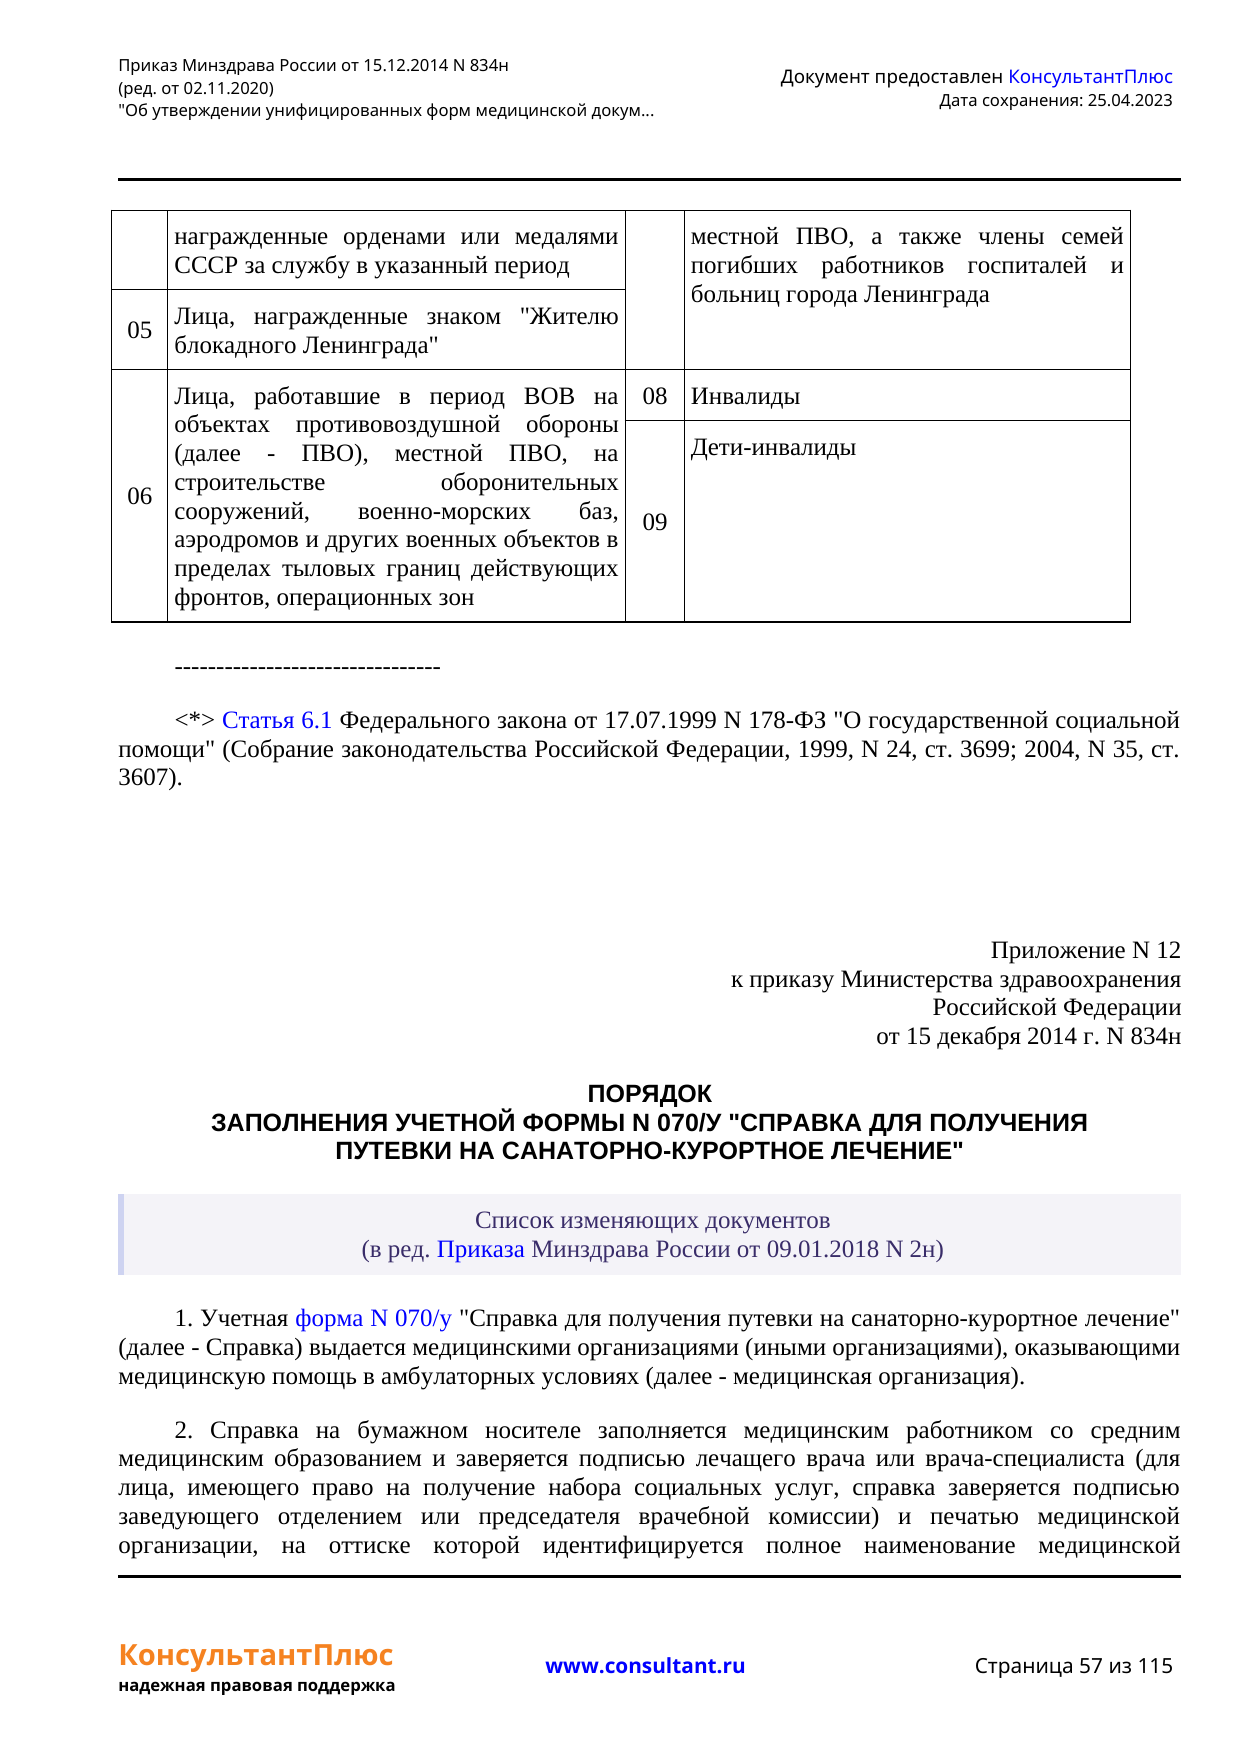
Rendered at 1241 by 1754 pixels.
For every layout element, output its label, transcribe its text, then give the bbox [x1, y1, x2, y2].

text <*> Статья 6.1 Федерального закона от 17.07.1999 N 178-ФЗ "О государственной социальной помощи" (Собрание законодательства Российской Федерации, 1999, N 24, ст. 3699; 2004, N 35, ст. 3607). [118, 705, 1181, 791]
text Приложение N 12 [118, 935, 1181, 964]
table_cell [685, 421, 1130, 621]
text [118, 1415, 1181, 1558]
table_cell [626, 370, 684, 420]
text -------------------------------- [118, 651, 1181, 680]
text к приказу Министерства здравоохранения [118, 964, 1181, 992]
title ЗАПОЛНЕНИЯ УЧЕТНОЙ ФОРМЫ N 070/У "СПРАВКА ДЛЯ ПОЛУЧЕНИЯ [118, 1107, 1181, 1136]
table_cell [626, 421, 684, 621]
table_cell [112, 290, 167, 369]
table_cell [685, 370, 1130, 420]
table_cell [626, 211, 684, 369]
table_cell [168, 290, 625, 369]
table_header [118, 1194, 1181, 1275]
text от 15 декабря 2014 г. N 834н [118, 1021, 1181, 1050]
title ПУТЕВКИ НА САНАТОРНО-КУРОРТНОЕ ЛЕЧЕНИЕ" [118, 1136, 1181, 1165]
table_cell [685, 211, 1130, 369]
text Российской Федерации [118, 992, 1181, 1021]
text 1. Учетная форма N 070/у "Справка для получения путевки на санаторно-курортное лечение" (далее - Справка) выдается медицинскими организациями (иными организациями), оказывающими медицинскую помощь в амбулаторных условиях (далее - медицинская организация). [118, 1303, 1181, 1390]
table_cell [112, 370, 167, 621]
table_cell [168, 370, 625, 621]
title ПОРЯДОК [118, 1079, 1181, 1107]
